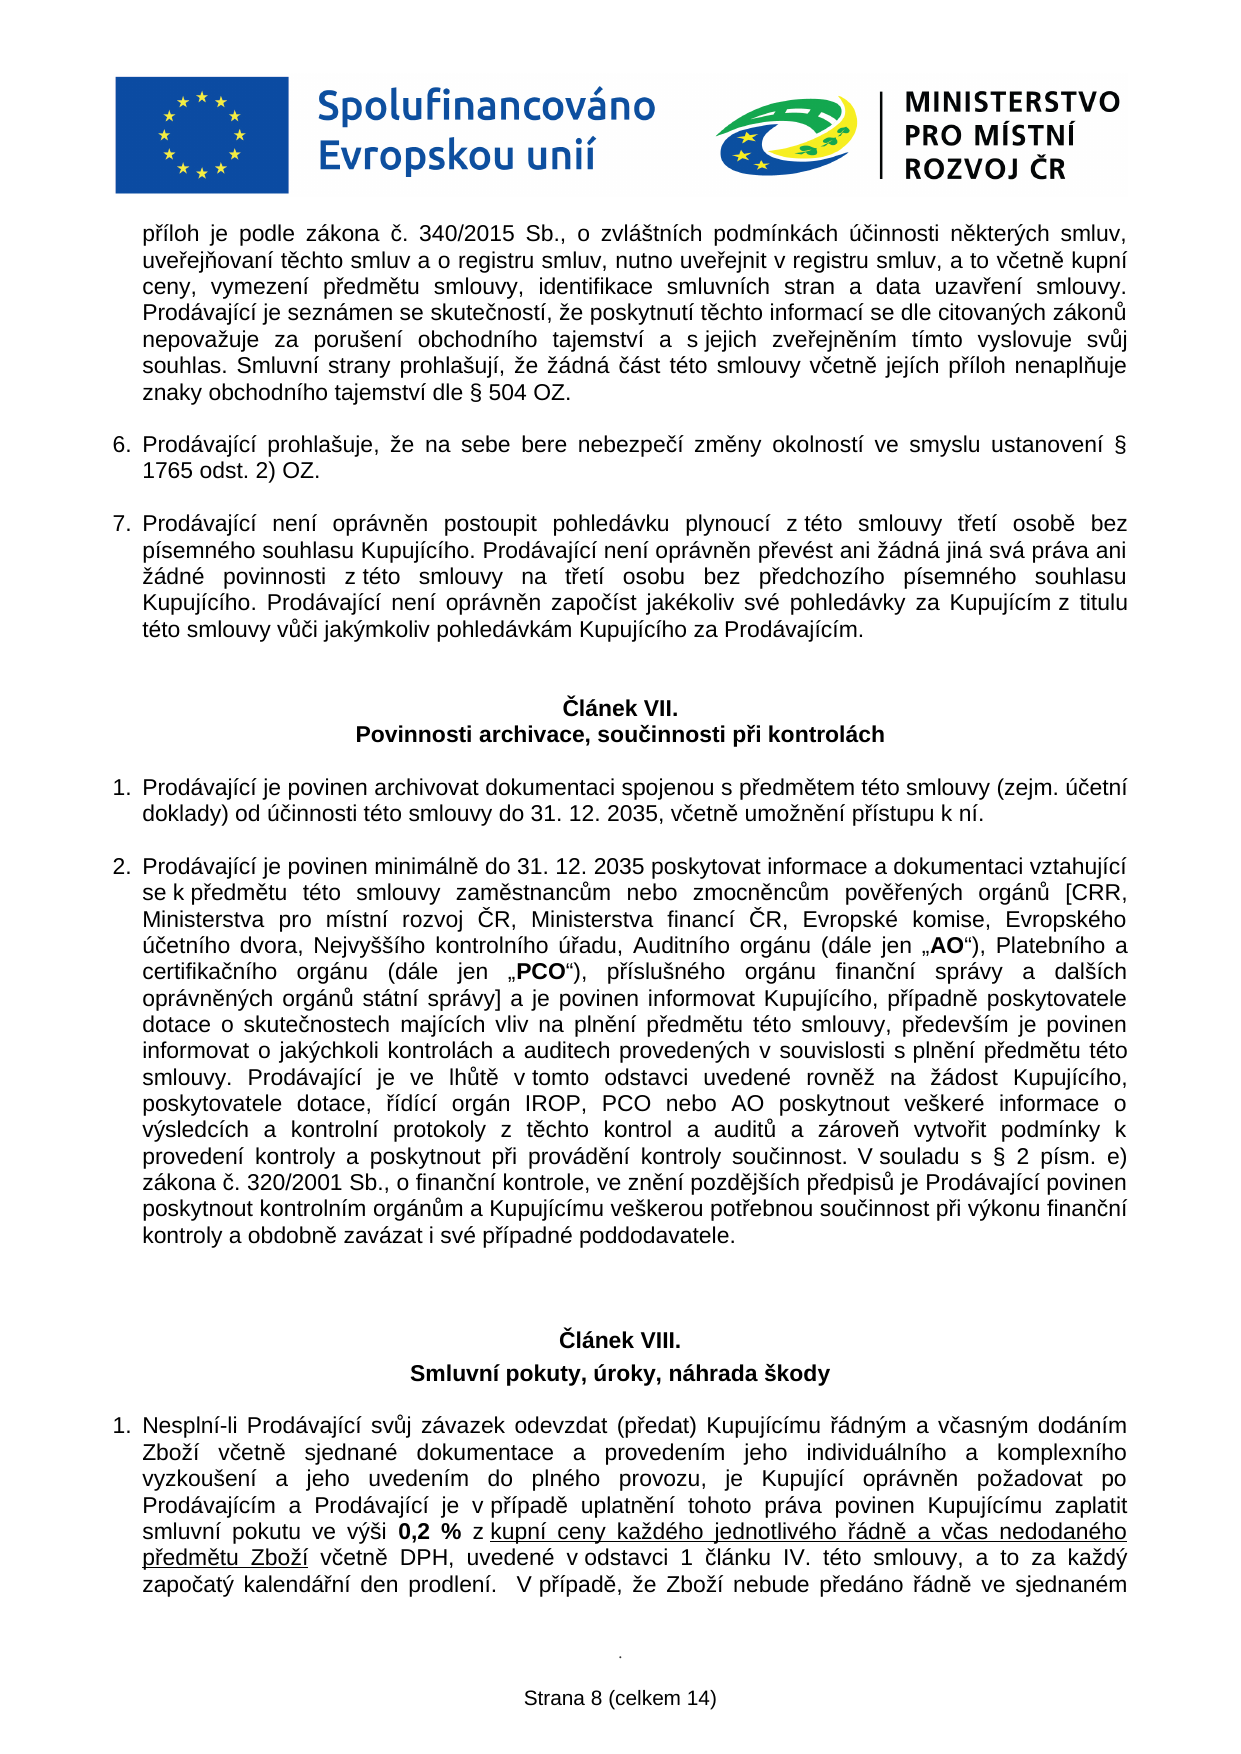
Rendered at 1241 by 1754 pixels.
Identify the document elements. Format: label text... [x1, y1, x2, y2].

text Článek VIII. [112, 1327, 1128, 1353]
text Článek VII. [112, 695, 1128, 721]
list Prodávající prohlašuje, že na sebe bere nebezpečí změny okolností ve smyslu ustanovení § 1765 odst. 2) OZ. [112, 431, 1128, 484]
text Smluvní pokuty, úroky, náhrada škody [112, 1360, 1128, 1386]
list Prodávající není oprávněn postoupit pohledávku plynoucí z této smlouvy třetí osobě bez písemného souhlasu Kupujícího. Prodávající není oprávněn převést ani žádná jiná svá práva ani žádné povinnosti z této smlouvy na třetí osobu bez předchozího písemného souhlasu Kupujícího. Prodávající není oprávněn započíst jakékoliv své pohledávky za Kupujícím z titulu této smlouvy vůči jakýmkoliv pohledávkám Kupujícího za Prodávajícím. [112, 510, 1128, 642]
picture [112, 73, 1128, 197]
text Povinnosti archivace, součinnosti při kontrolách [112, 721, 1128, 747]
list Prodávající je povinen minimálně do 31. 12. 2035 poskytovat informace a dokumentaci vztahující se k předmětu této smlouvy zaměstnancům nebo zmocněncům pověřených orgánů [CRR, Ministerstva pro místní rozvoj ČR, Ministerstva financí ČR, Evropské komise, Evropského účetního dvora, Nejvyššího kontrolního úřadu, Auditního orgánu (dále jen „AO“), Platebního a certifikačního orgánu (dále jen „PCO“), příslušného orgánu finanční správy a dalších oprávněných orgánů státní správy] a je povinen informovat Kupujícího, případně poskytovatele dotace o skutečnostech majících vliv na plnění předmětu této smlouvy, především je povinen informovat o jakýchkoli kontrolách a auditech provedených v souvislosti s plnění předmětu této smlouvy. Prodávající je ve lhůtě v tomto odstavci uvedené rovněž na žádost Kupujícího, poskytovatele dotace, řídící orgán IROP, PCO nebo AO poskytnout veškeré informace o výsledcích a kontrolní protokoly z těchto kontrol a auditů a zároveň vytvořit podmínky k provedení kontroly a poskytnout při provádění kontroly součinnost. V souladu s § 2 písm. e) zákona č. 320/2001 Sb., o finanční kontrole, ve znění pozdějších předpisů je Prodávající povinen poskytnout kontrolním orgánům a Kupujícímu veškerou potřebnou součinnost při výkonu finanční kontroly a obdobně zavázat i své případné poddodavatele. [112, 853, 1128, 1248]
list Prodávající je povinen archivovat dokumentaci spojenou s předmětem této smlouvy (zejm. účetní doklady) od účinnosti této smlouvy do 31. 12. 2035, včetně umožnění přístupu k ní. [112, 774, 1128, 826]
